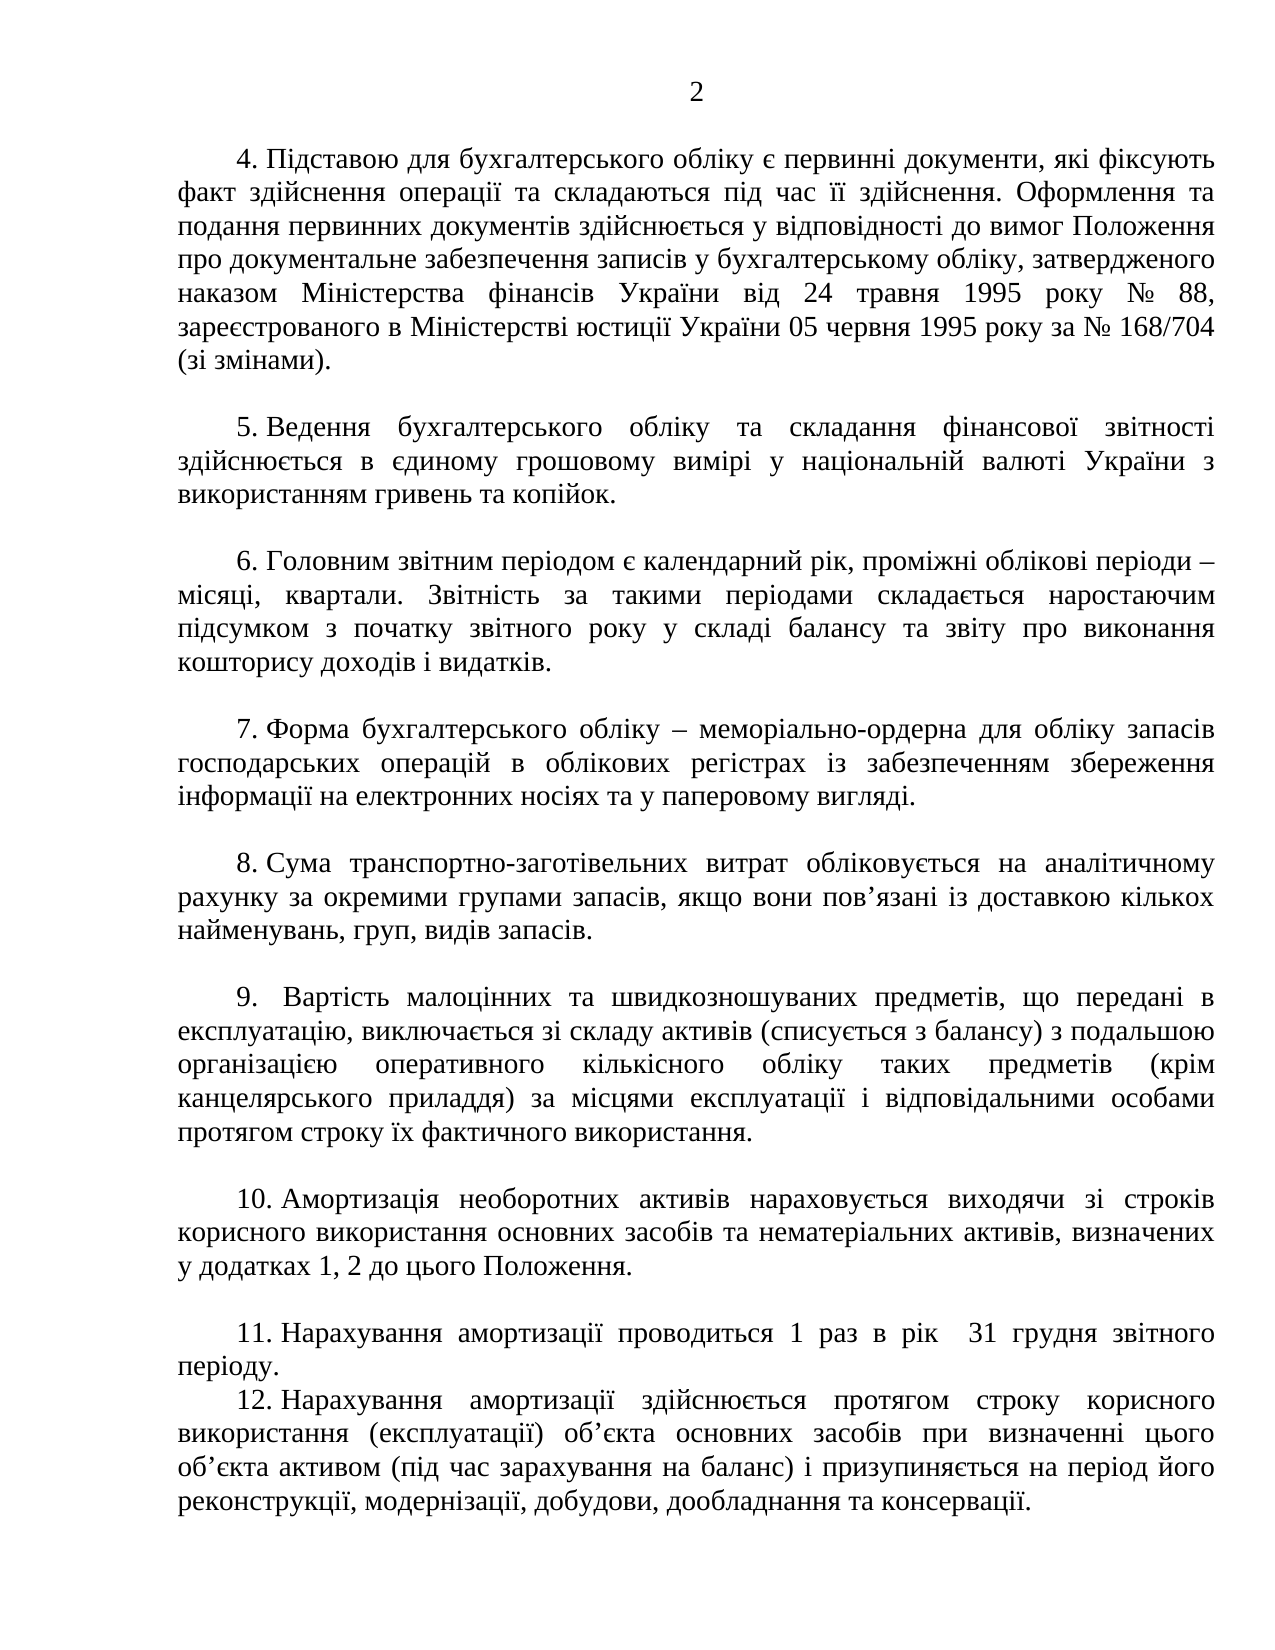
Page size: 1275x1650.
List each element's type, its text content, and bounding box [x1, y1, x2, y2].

list Вартість малоцінних та швидкозношуваних предметів, що передані в експлуатацію, виключається зі складу активів (списується з балансу) з подальшою організацією оперативного кількісного обліку таких предметів (крім канцелярського приладдя) за місцями експлуатації і відповідальними особами протягом строку їх фактичного використання. [177, 979, 1216, 1147]
list Нарахування амортизації здійснюється протягом строку корисного використання (експлуатації) об’єкта основних засобів при визначенні цього об’єкта активом (під час зарахування на баланс) і призупиняється на період його реконструкції, модернізації, добудови, дообладнання та консервації. [177, 1382, 1216, 1516]
list Амортизація необоротних активів нараховується виходячи зі строків корисного використання основних засобів та нематеріальних активів, визначених у додатках 1, 2 до цього Положення. [177, 1181, 1216, 1281]
list Ведення бухгалтерського обліку та складання фінансової звітності здійснюється в єдиному грошовому вимірі у національній валюті України з використанням гривень та копійок. [177, 409, 1216, 510]
list Сума транспортно-заготівельних витрат обліковується на аналітичному рахунку за окремими групами запасів, якщо вони пов’язані із доставкою кількох найменувань, груп, видів запасів. [177, 845, 1216, 946]
list Нарахування амортизації проводиться 1 раз в рік 31 грудня звітного періоду. [177, 1315, 1216, 1382]
list Головним звітним періодом є календарний рік, проміжні облікові періоди – місяці, квартали. Звітність за такими періодами складається наростаючим підсумком з початку звітного року у складі балансу та звіту про виконання кошторису доходів і видатків. [177, 543, 1216, 678]
list Форма бухгалтерського обліку – меморіально-ордерна для обліку запасів господарських операцій в облікових регістрах із забезпеченням збереження інформації на електронних носіях та у паперовому вигляді. [177, 711, 1216, 812]
list Підставою для бухгалтерського обліку є первинні документи, які фіксують факт здійснення операції та складаються під час її здійснення. Оформлення та подання первинних документів здійснюється у відповідності до вимог Положення про документальне забезпечення записів у бухгалтерському обліку, затвердженого наказом Міністерства фінансів України від 24 травня 1995 року № 88, зареєстрованого в Міністерстві юстиції України 05 червня 1995 року за № 168/704 (зі змінами). [177, 141, 1216, 376]
